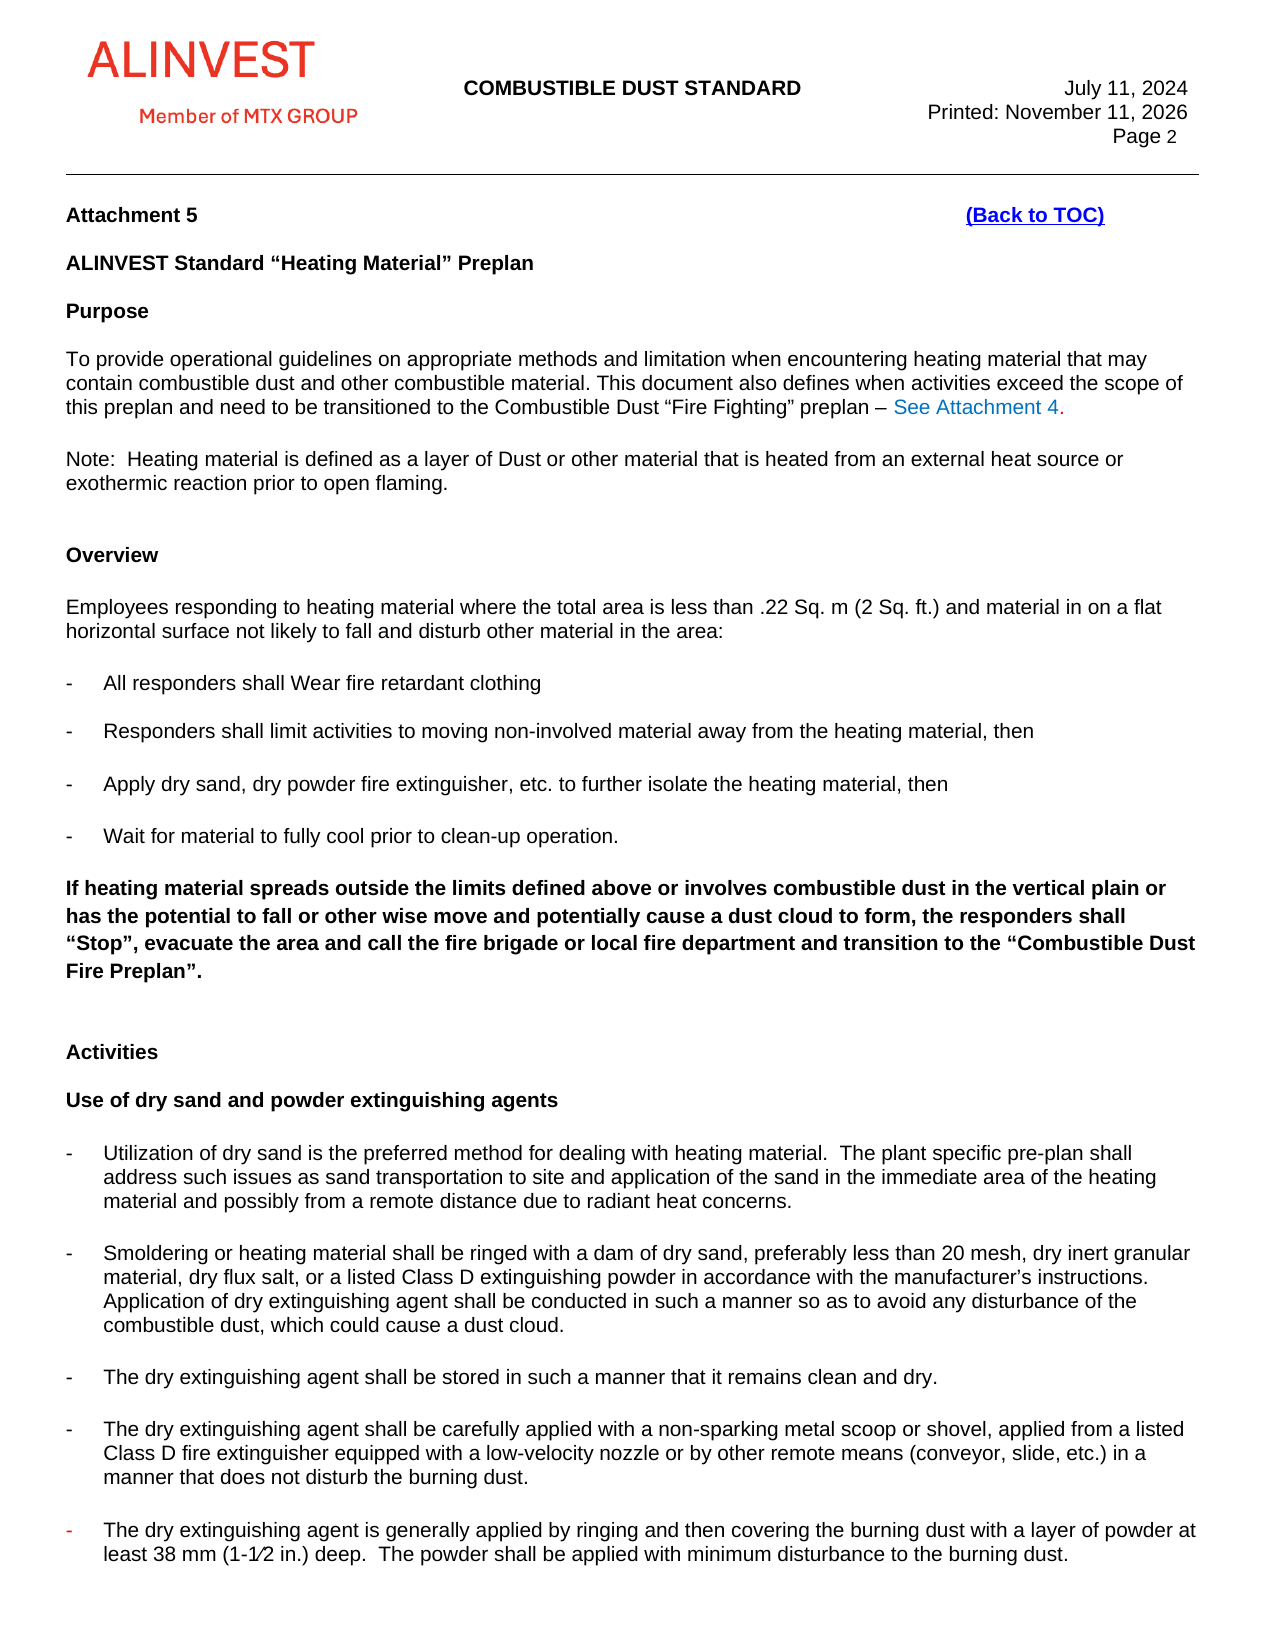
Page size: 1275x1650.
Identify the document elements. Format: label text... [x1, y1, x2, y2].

list The dry extinguishing agent shall be stored in such a manner that it remains clean and dry. [66, 1365, 1200, 1417]
list The dry extinguishing agent shall be carefully applied with a non-sparking metal scoop or shovel, applied from a listed Class D fire extinguisher equipped with a low-velocity nozzle or by other remote means (conveyor, slide, etc.) in a manner that does not disturb the burning dust. [66, 1417, 1200, 1517]
text ALINVEST Standard “Heating Material” Preplan [66, 251, 1200, 275]
text To provide operational guidelines on appropriate methods and limitation when encountering heating material that may contain combustible dust and other combustible material. This document also defines when activities exceed the scope of this preplan and need to be transitioned to the Combustible Dust “Fire Fighting” preplan – See Attachment 4. [66, 347, 1200, 447]
list Wait for material to fully cool prior to clean-up operation. [66, 824, 1200, 876]
text Note: Heating material is defined as a layer of Dust or other material that is heated from an external heat source or exothermic reaction prior to open flaming. [66, 447, 1200, 495]
text If heating material spreads outside the limits defined above or involves combustible dust in the vertical plain or has the potential to fall or other wise move and potentially cause a dust cloud to form, the responders shall “Stop”, evacuate the area and call the fire brigade or local fire department and transition to the “Combustible Dust Fire Preplan”. [66, 876, 1200, 1015]
picture [76, 28, 367, 134]
text Purpose [66, 299, 1200, 323]
list Smoldering or heating material shall be ringed with a dam of dry sand, preferably less than 20 mesh, dry inert granular material, dry flux salt, or a listed Class D extinguishing powder in accordance with the manufacturer’s instructions. Application of dry extinguishing agent shall be conducted in such a manner so as to avoid any disturbance of the combustible dust, which could cause a dust cloud. [66, 1241, 1200, 1365]
text Employees responding to heating material where the total area is less than .22 Sq. m (2 Sq. ft.) and material in on a flat horizontal surface not likely to fall and disturb other material in the area: [66, 595, 1200, 671]
list Utilization of dry sand is the preferred method for dealing with heating material. The plant specific pre-plan shall address such issues as sand transportation to site and application of the sand in the immediate area of the heating material and possibly from a remote distance due to radiant heat concerns. [66, 1141, 1200, 1241]
list Responders shall limit activities to moving non-involved material away from the heating material, then [66, 719, 1200, 771]
list The dry extinguishing agent is generally applied by ringing and then covering the burning dust with a layer of powder at least 38 mm (1-1⁄2 in.) deep. The powder shall be applied with minimum disturbance to the burning dust. [66, 1517, 1200, 1565]
list All responders shall Wear fire retardant clothing [66, 671, 1200, 695]
list Apply dry sand, dry powder fire extinguisher, etc. to further isolate the heating material, then [66, 771, 1200, 824]
text Activities [66, 1040, 1200, 1064]
text Attachment 5 (Back to TOC) [66, 203, 1200, 227]
text Use of dry sand and powder extinguishing agents [66, 1088, 1200, 1141]
text Overview [66, 543, 1200, 595]
